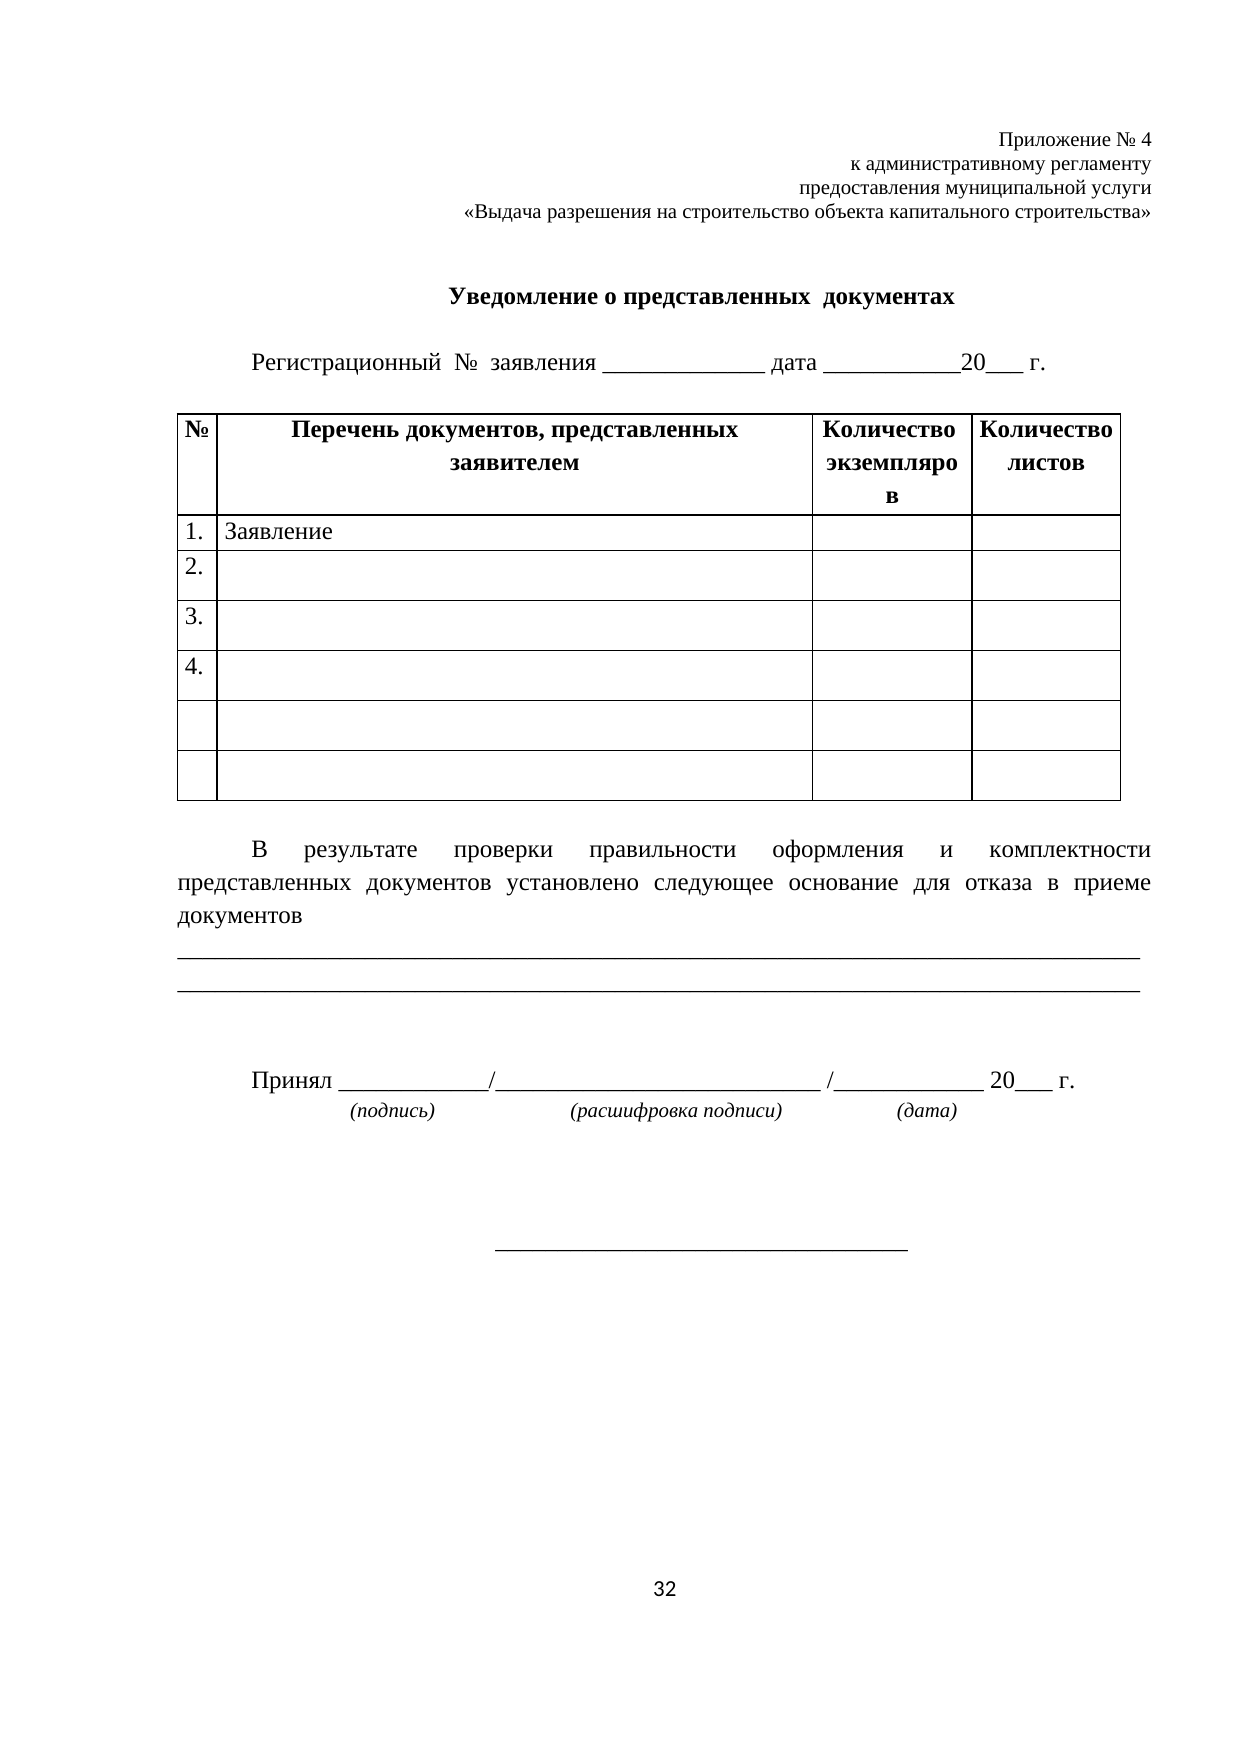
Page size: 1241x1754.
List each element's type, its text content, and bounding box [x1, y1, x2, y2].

table_cell 3. [178, 601, 216, 649]
table_cell 4. [178, 651, 216, 699]
table_cell 2. [178, 551, 216, 599]
table_cell [218, 551, 812, 599]
text Уведомление о представленных документах [177, 281, 1152, 309]
table_cell [973, 601, 1120, 649]
table_cell [178, 701, 216, 749]
table_header Перечень документов, представленных заявителем [218, 415, 812, 514]
table_cell [813, 516, 971, 549]
text _____________________________________________________________________________ [177, 933, 1152, 962]
table_cell [178, 751, 216, 799]
table_cell [973, 516, 1120, 549]
title «Выдача разрешения на строительство объекта капитального строительства» [177, 199, 1152, 223]
table_cell [973, 551, 1120, 599]
table_cell [813, 601, 971, 649]
table_cell [973, 701, 1120, 749]
table_cell [218, 701, 812, 749]
table_cell [218, 651, 812, 699]
table_header Количество экземпляров [813, 415, 971, 514]
table_cell Заявление [218, 516, 812, 549]
text к административному регламенту [177, 151, 1152, 175]
text _________________________________ [177, 1225, 1152, 1254]
table_cell [813, 551, 971, 599]
text (подпись) (расшифровка подписи) (дата) [177, 1098, 1152, 1122]
text Регистрационный № заявления _____________ дата ___________20___ г. [177, 347, 1152, 376]
text _____________________________________________________________________________ [177, 966, 1152, 995]
table_cell [973, 651, 1120, 699]
table_cell [813, 751, 971, 799]
table_header Количество листов [973, 415, 1120, 514]
table_cell [218, 751, 812, 799]
title предоставления муниципальной услуги [177, 175, 1152, 199]
table_cell [973, 751, 1120, 799]
table_cell [813, 651, 971, 699]
table_cell [218, 601, 812, 649]
table_cell 1. [178, 516, 216, 549]
text Принял ____________/__________________________ /____________ 20___ г. [177, 1065, 1152, 1094]
table_cell [813, 701, 971, 749]
text В результате проверки правильности оформления и комплектности представленных документов установлено следующее основание для отказа в приеме документов [177, 834, 1152, 929]
text Приложение № 4 [177, 127, 1152, 151]
table_header № [178, 415, 216, 514]
